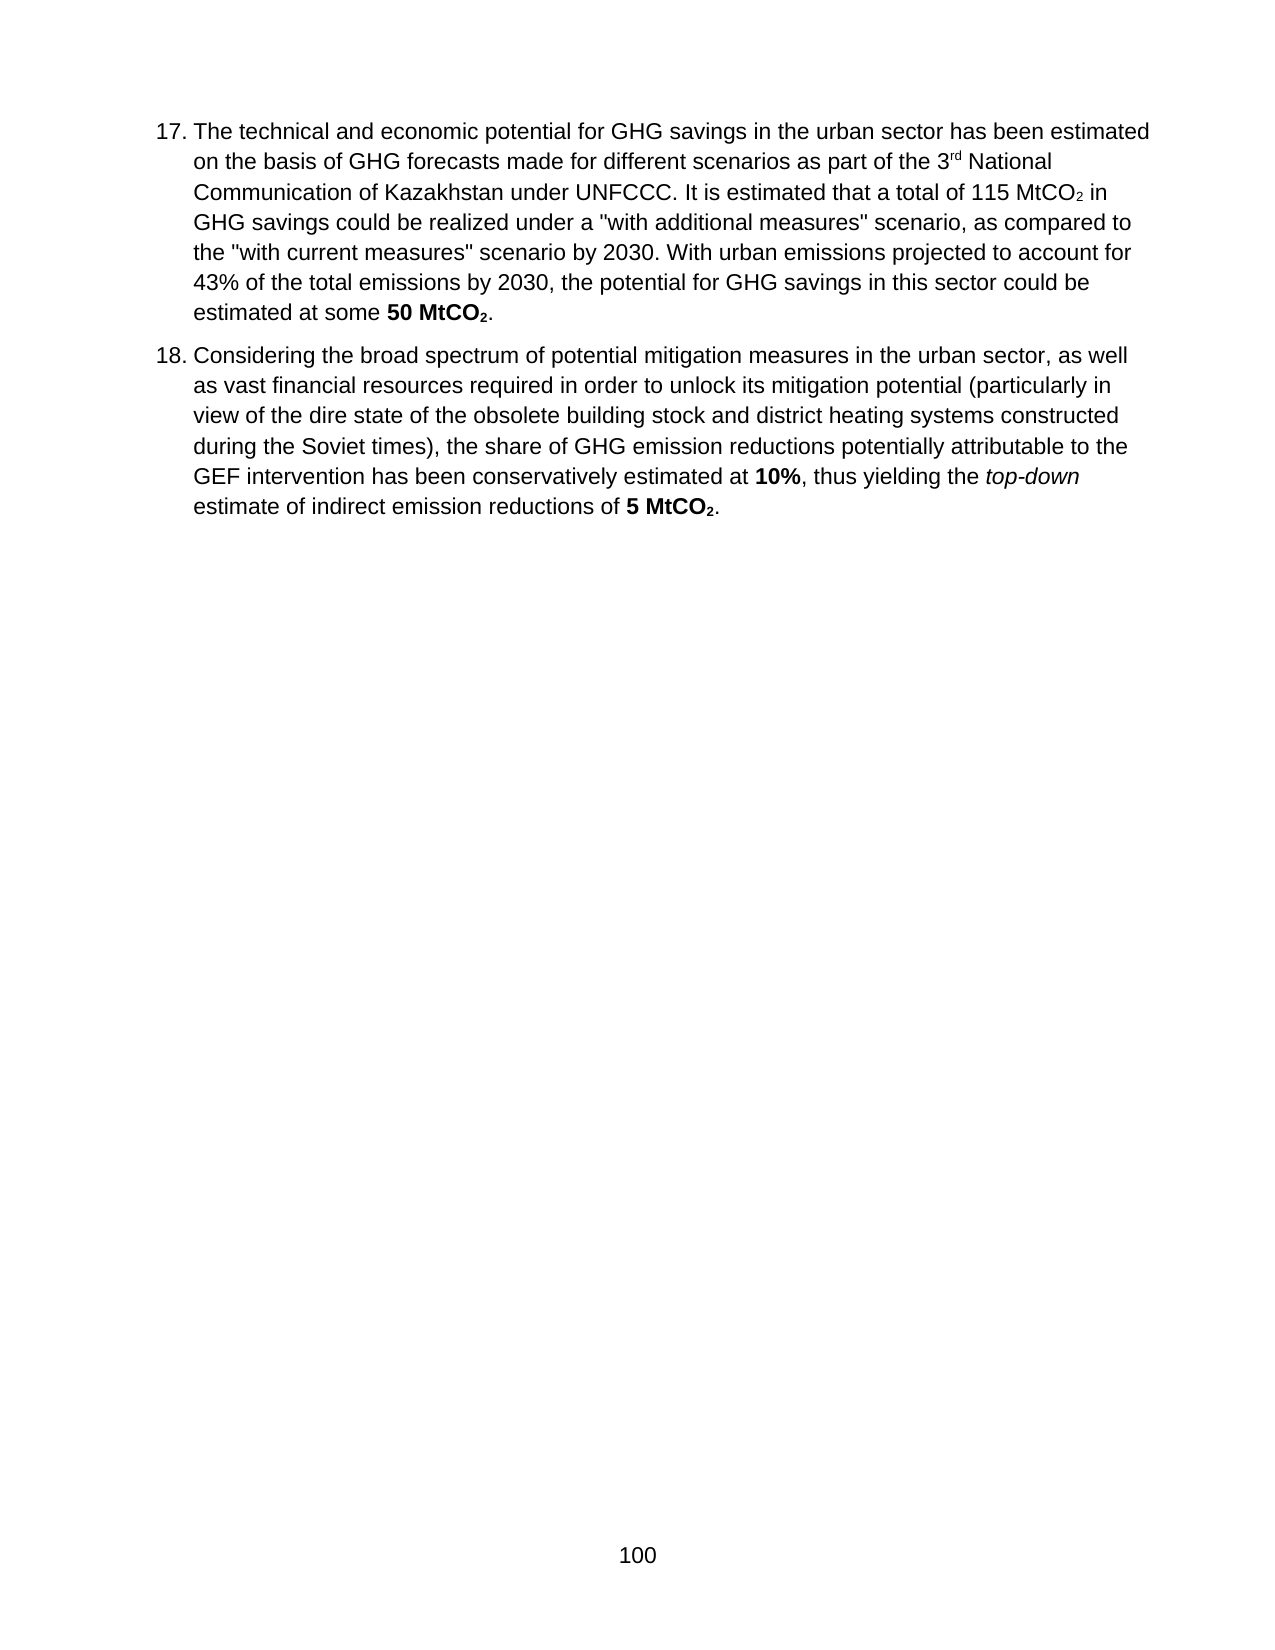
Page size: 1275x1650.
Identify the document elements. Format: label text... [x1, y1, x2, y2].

text Considering the broad spectrum of potential mitigation measures in the urban sector, as well as vast financial resources required in order to unlock its mitigation potential (particularly in view of the dire state of the obsolete building stock and district heating systems constructed during the Soviet times), the share of GHG emission reductions potentially attributable to the GEF intervention has been conservatively estimated at 10%, thus yielding the top-down estimate of indirect emission reductions of 5 MtCO2. [156, 342, 1157, 519]
text The technical and economic potential for GHG savings in the urban sector has been estimated on the basis of GHG forecasts made for different scenarios as part of the 3rd National Communication of Kazakhstan under UNFCCC. It is estimated that a total of 115 MtCO2 in GHG savings could be realized under a "with additional measures" scenario, as compared to the "with current measures" scenario by 2030. With urban emissions projected to account for 43% of the total emissions by 2030, the potential for GHG savings in this sector could be estimated at some 50 MtCO2. [156, 118, 1157, 326]
